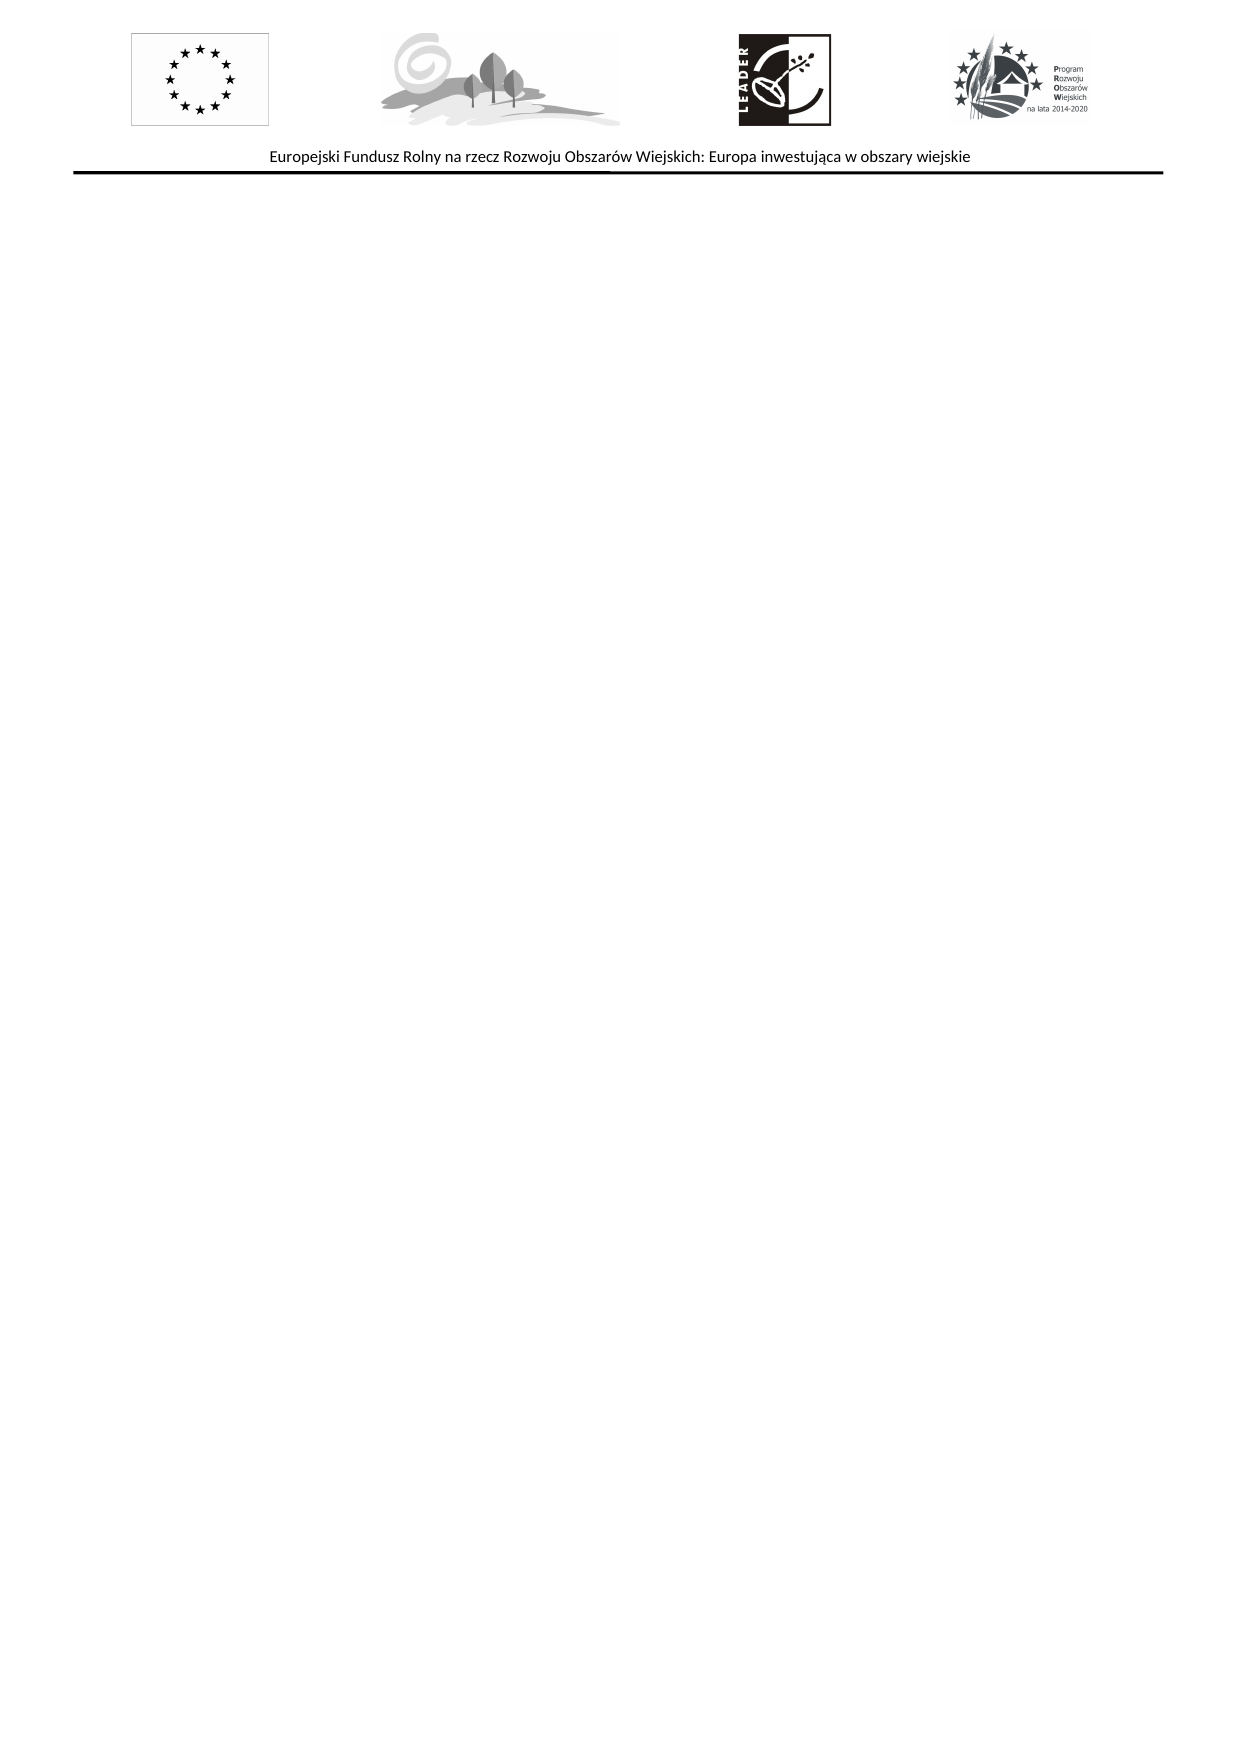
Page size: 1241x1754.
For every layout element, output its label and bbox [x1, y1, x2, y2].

picture [949, 29, 1092, 126]
picture [131, 33, 269, 126]
picture [381, 33, 621, 126]
picture [738, 34, 832, 126]
